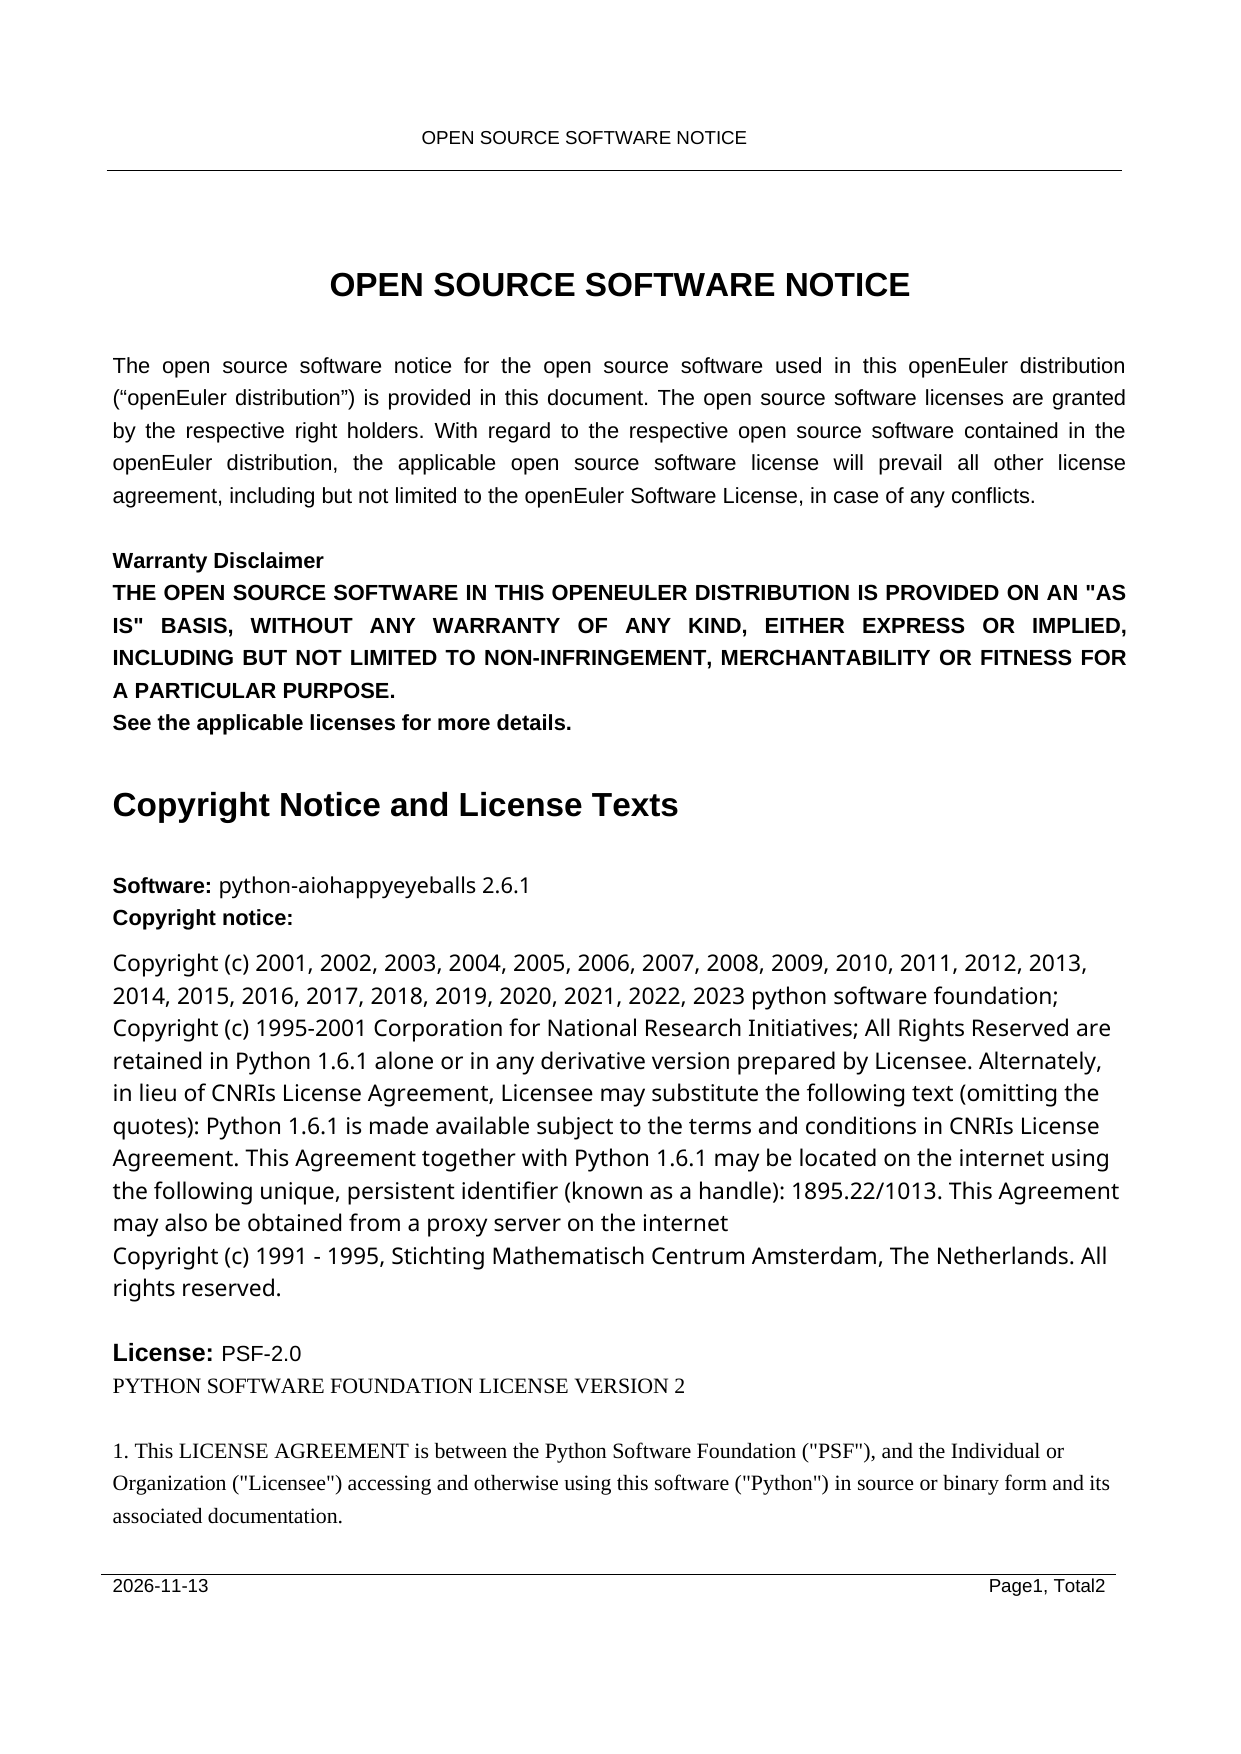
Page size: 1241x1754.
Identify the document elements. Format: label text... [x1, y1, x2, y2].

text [112, 1369, 1128, 1532]
text Copyright Notice and License Texts [112, 771, 1128, 836]
text Copyright (c) 2001, 2002, 2003, 2004, 2005, 2006, 2007, 2008, 2009, 2010, 2011, 2012, 2013, 2014, 2015, 2016, 2017, 2018, 2019, 2020, 2021, 2022, 2023 python software foundation; Copyright (c) 1995-2001 Corporation for National Research Initiatives; All Rights Reserved are retained in Python 1.6.1 alone or in any derivative version prepared by Licensee. Alternately, in lieu of CNRIs License Agreement, Licensee may substitute the following text (omitting the quotes): Python 1.6.1 is made available subject to the terms and conditions in CNRIs License Agreement. This Agreement together with Python 1.6.1 may be located on the internet using the following unique, persistent identifier (known as a handle): 1895.22/1013. This Agreement may also be obtained from a proxy server on the internet Copyright (c) 1991 - 1995, Stichting Mathematisch Centrum Amsterdam, The Netherlands. All rights reserved. [112, 947, 1128, 1337]
text Warranty Disclaimer [112, 544, 1128, 576]
text The open source software notice for the open source software used in this openEuler distribution (“openEuler distribution”) is provided in this document. The open source software licenses are granted by the respective right holders. With regard to the respective open source software contained in the openEuler distribution, the applicable open source software license will prevail all other license agreement, including but not limited to the openEuler Software License, in case of any conflicts. [112, 349, 1128, 511]
text License: PSF-2.0 [112, 1337, 1128, 1369]
text THE OPEN SOURCE SOFTWARE IN THIS OPENEULER DISTRIBUTION IS PROVIDED ON AN "AS IS" BASIS, WITHOUT ANY WARRANTY OF ANY KIND, EITHER EXPRESS OR IMPLIED, INCLUDING BUT NOT LIMITED TO NON-INFRINGEMENT, MERCHANTABILITY OR FITNESS FOR A PARTICULAR PURPOSE. See the applicable licenses for more details. [112, 576, 1128, 739]
text OPEN SOURCE SOFTWARE NOTICE [112, 251, 1128, 316]
text Copyright notice: [112, 901, 1128, 934]
title Software: python-aiohappyeyeballs 2.6.1 [112, 869, 1128, 901]
